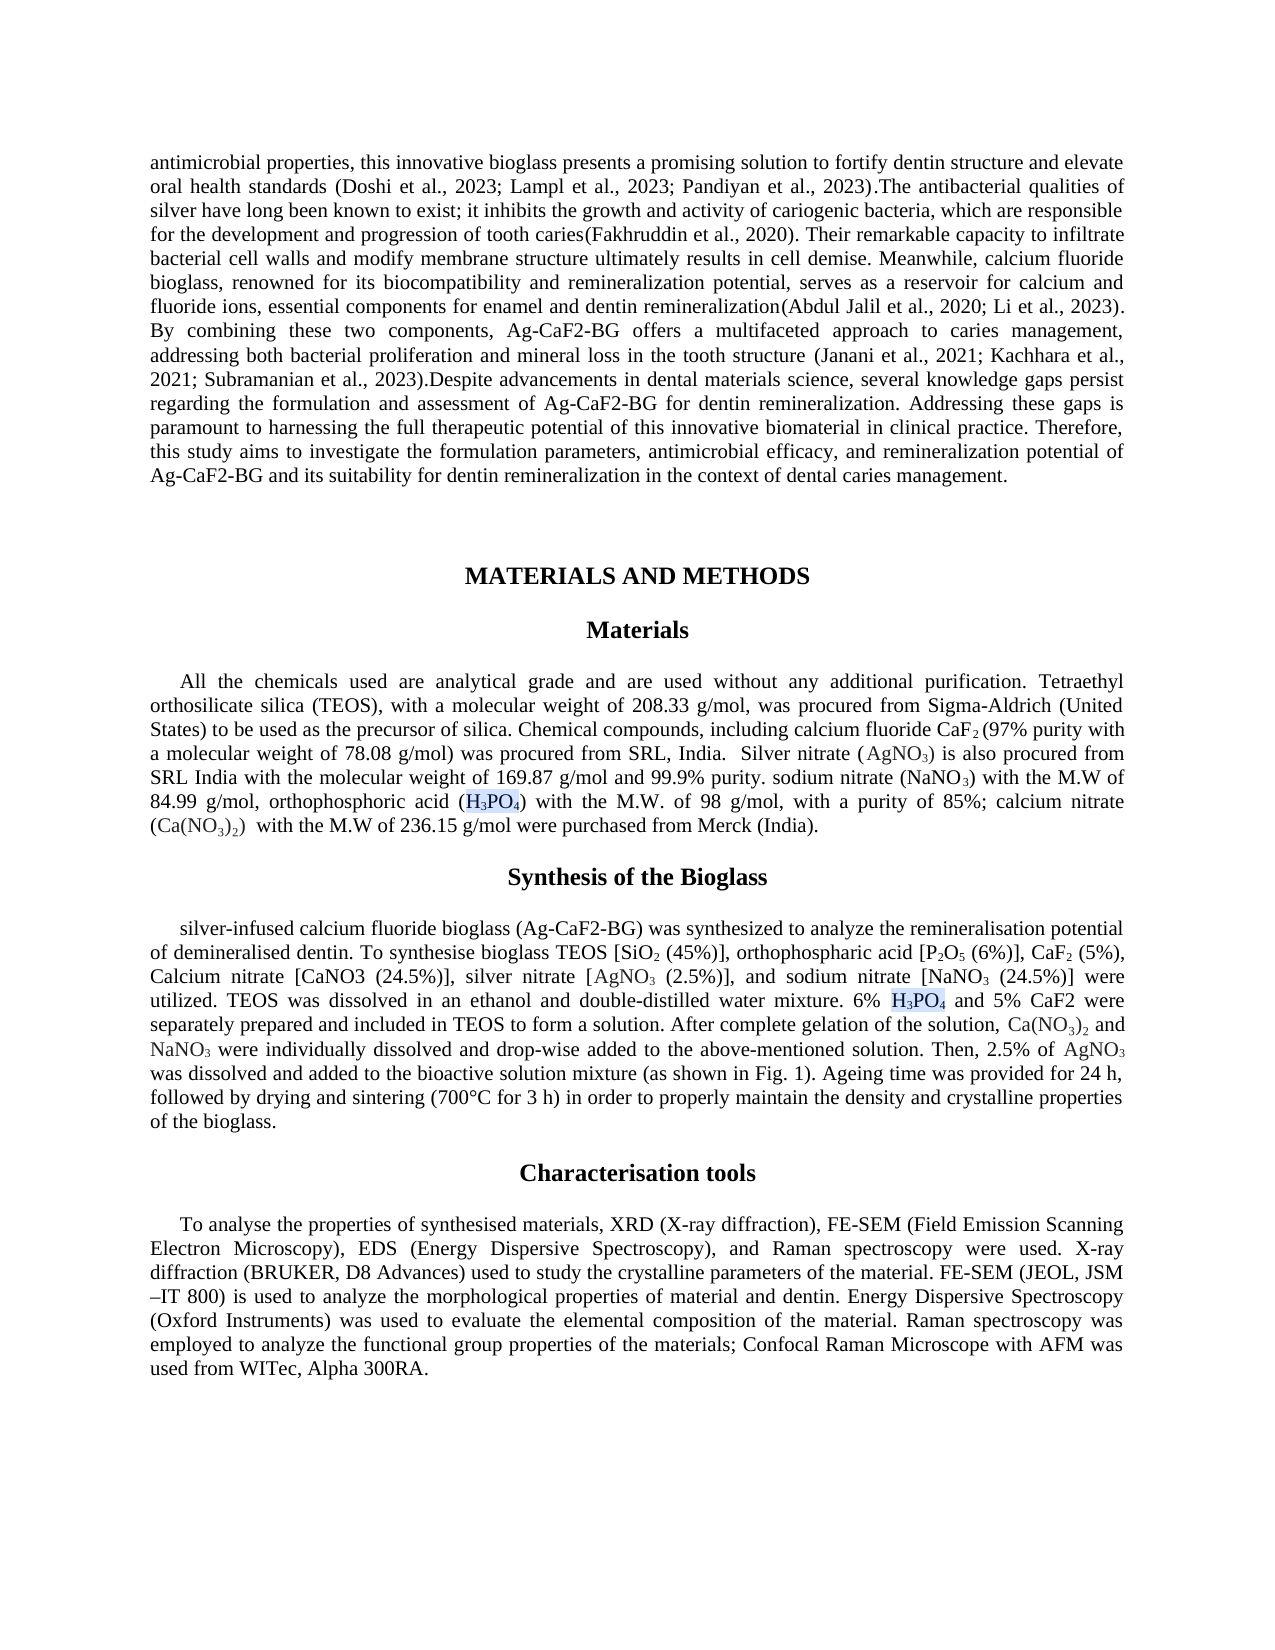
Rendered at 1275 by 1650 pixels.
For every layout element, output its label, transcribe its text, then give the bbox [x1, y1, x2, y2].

text To analyse the properties of synthesised materials, XRD (X-ray diffraction), FE-SEM (Field Emission Scanning Electron Microscopy), EDS (Energy Dispersive Spectroscopy), and Raman spectroscopy were used. X-ray diffraction (BRUKER, D8 Advances) used to study the crystalline parameters of the material. FE-SEM (JEOL, JSM –IT 800) is used to analyze the morphological properties of material and dentin. Energy Dispersive Spectroscopy (Oxford Instruments) was used to evaluate the elemental composition of the material. Raman spectroscopy was employed to analyze the functional group properties of the materials; Confocal Raman Microscope with AFM was used from WITec, Alpha 300RA. [150, 1211, 1125, 1380]
subtitle Synthesis of the Bioglass [150, 862, 1125, 891]
text All the chemicals used are analytical grade and are used without any additional purification. Tetraethyl orthosilicate silica (TEOS), with a molecular weight of 208.33 g/mol, was procured from Sigma-Aldrich (United States) to be used as the precursor of silica. Chemical compounds, including calcium fluoride CaF2 (97% purity with a molecular weight of 78.08 g/mol) was procured from SRL, India. Silver nitrate (AgNO3) is also procured from SRL India with the molecular weight of 169.87 g/mol and 99.9% purity. sodium nitrate (NaNO3) with the M.W of 84.99 g/mol, orthophosphoric acid (H3PO4) with the M.W. of 98 g/mol, with a purity of 85%; calcium nitrate (Ca(NO₃)₂) with the M.W of 236.15 g/mol were purchased from Merck (India). [150, 669, 1125, 837]
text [150, 150, 1125, 487]
subtitle Materials [150, 615, 1125, 644]
subtitle Materials and methods [150, 561, 1125, 590]
subtitle Characterisation tools [150, 1158, 1125, 1186]
text silver-infused calcium fluoride bioglass (Ag-CaF2-BG) was synthesized to analyze the remineralisation potential of demineralised dentin. To synthesise bioglass TEOS [SiO2 (45%)], orthophospharic acid [P2O5 (6%)], CaF2 (5%), Calcium nitrate [CaNO3 (24.5%)], silver nitrate [AgNO3 (2.5%)], and sodium nitrate [NaNO3 (24.5%)] were utilized. TEOS was dissolved in an ethanol and double-distilled water mixture. 6% H3PO4 and 5% CaF2 were separately prepared and included in TEOS to form a solution. After complete gelation of the solution, Ca(NO₃)₂ and NaNO3 were individually dissolved and drop-wise added to the above-mentioned solution. Then, 2.5% of AgNO3 was dissolved and added to the bioactive solution mixture (as shown in Fig. 1). Ageing time was provided for 24 h, followed by drying and sintering (700°C for 3 h) in order to properly maintain the density and crystalline properties of the bioglass. [150, 916, 1125, 1133]
